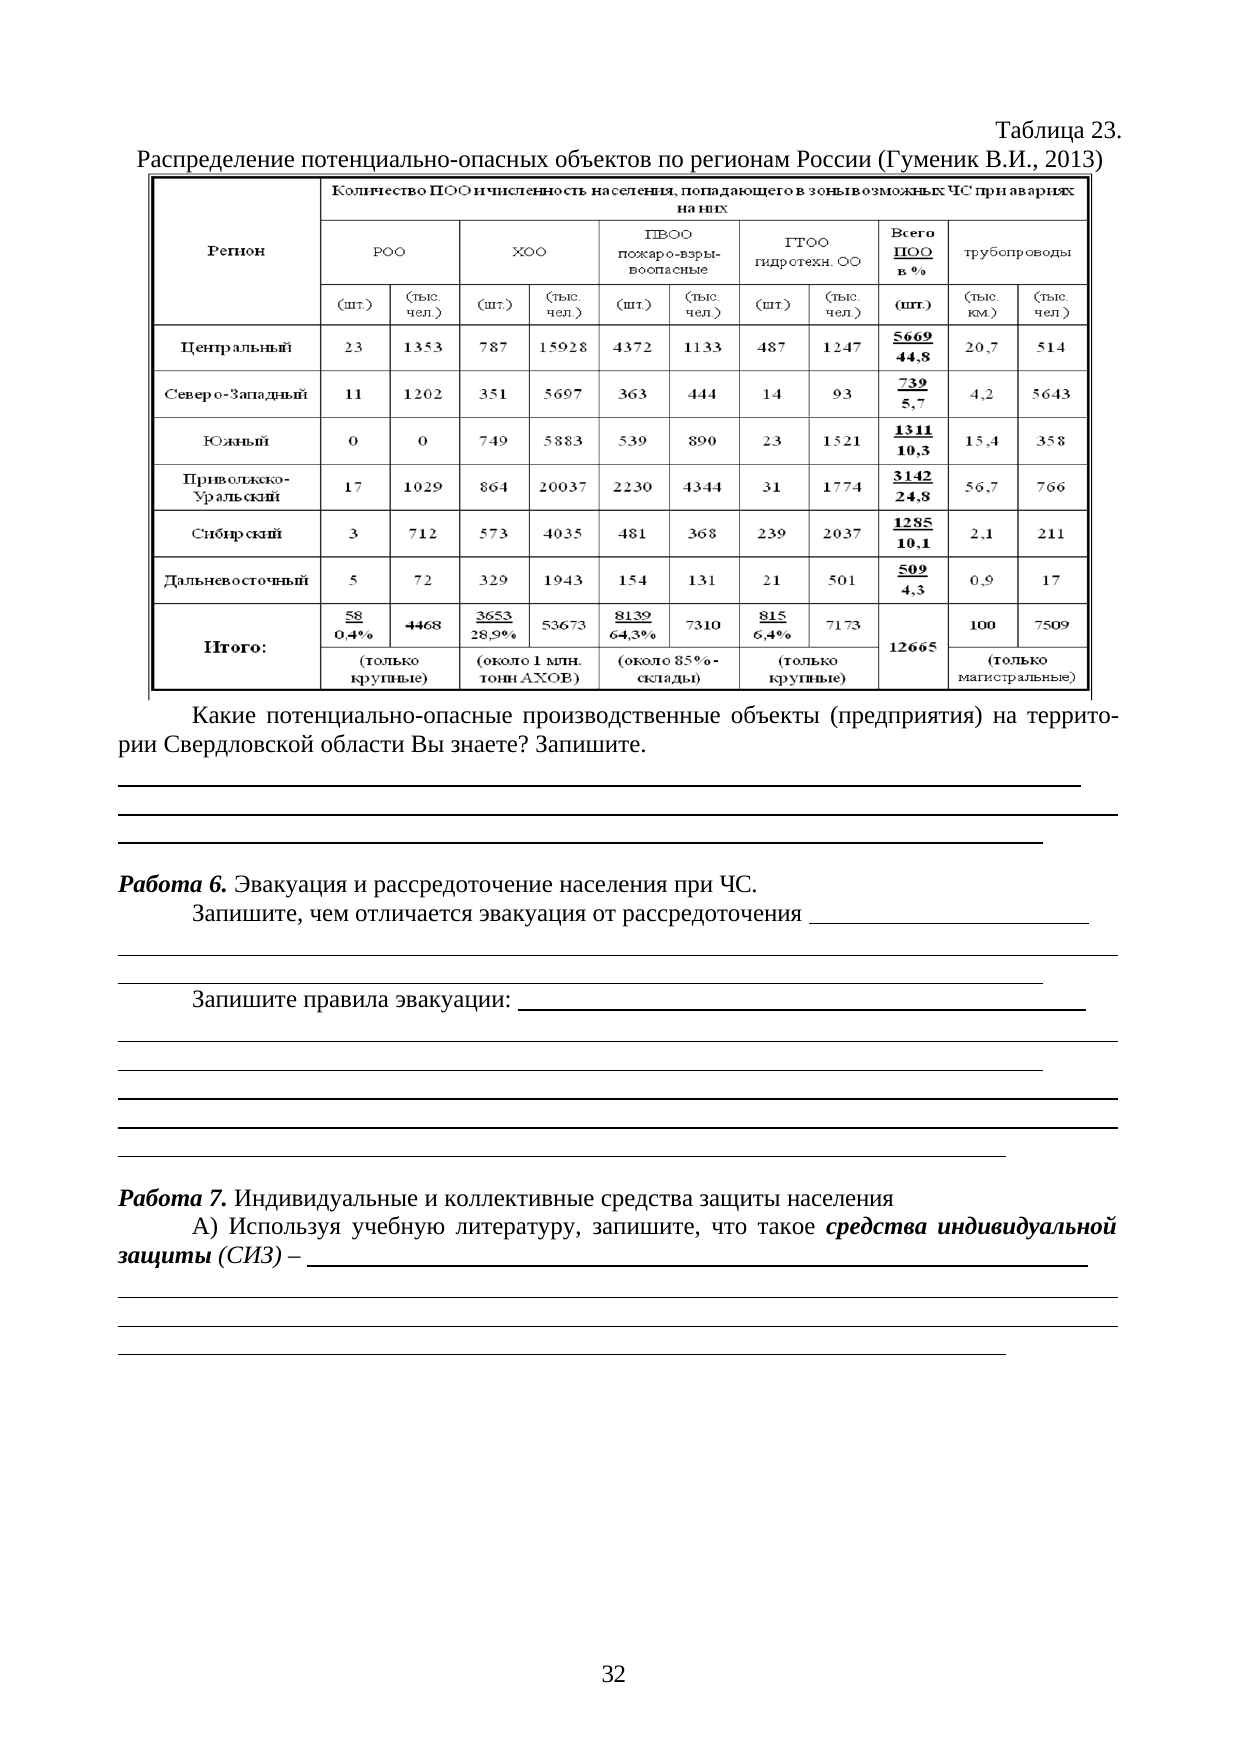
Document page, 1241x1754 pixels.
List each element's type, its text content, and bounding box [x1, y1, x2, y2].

text Работа 7. Индивидуальные и коллективные средства защиты населения [118, 1183, 1153, 1211]
text Таблица 23. Распределение потенциально-опасных объектов по регионам России (Гуменик В.И., 2013) [136, 115, 1153, 173]
text Запишите правила эвакуации: [192, 982, 1153, 1013]
text Работа 6. Эвакуация и рассредоточение населения при ЧС. [118, 869, 1153, 898]
picture [150, 175, 1090, 691]
text А) Используя учебную литературу, запишите, что такое средства индивидуальной защиты (СИЗ) – [118, 1211, 1121, 1269]
text Запишите, чем отличается эвакуация от рассредоточения [192, 898, 1153, 927]
